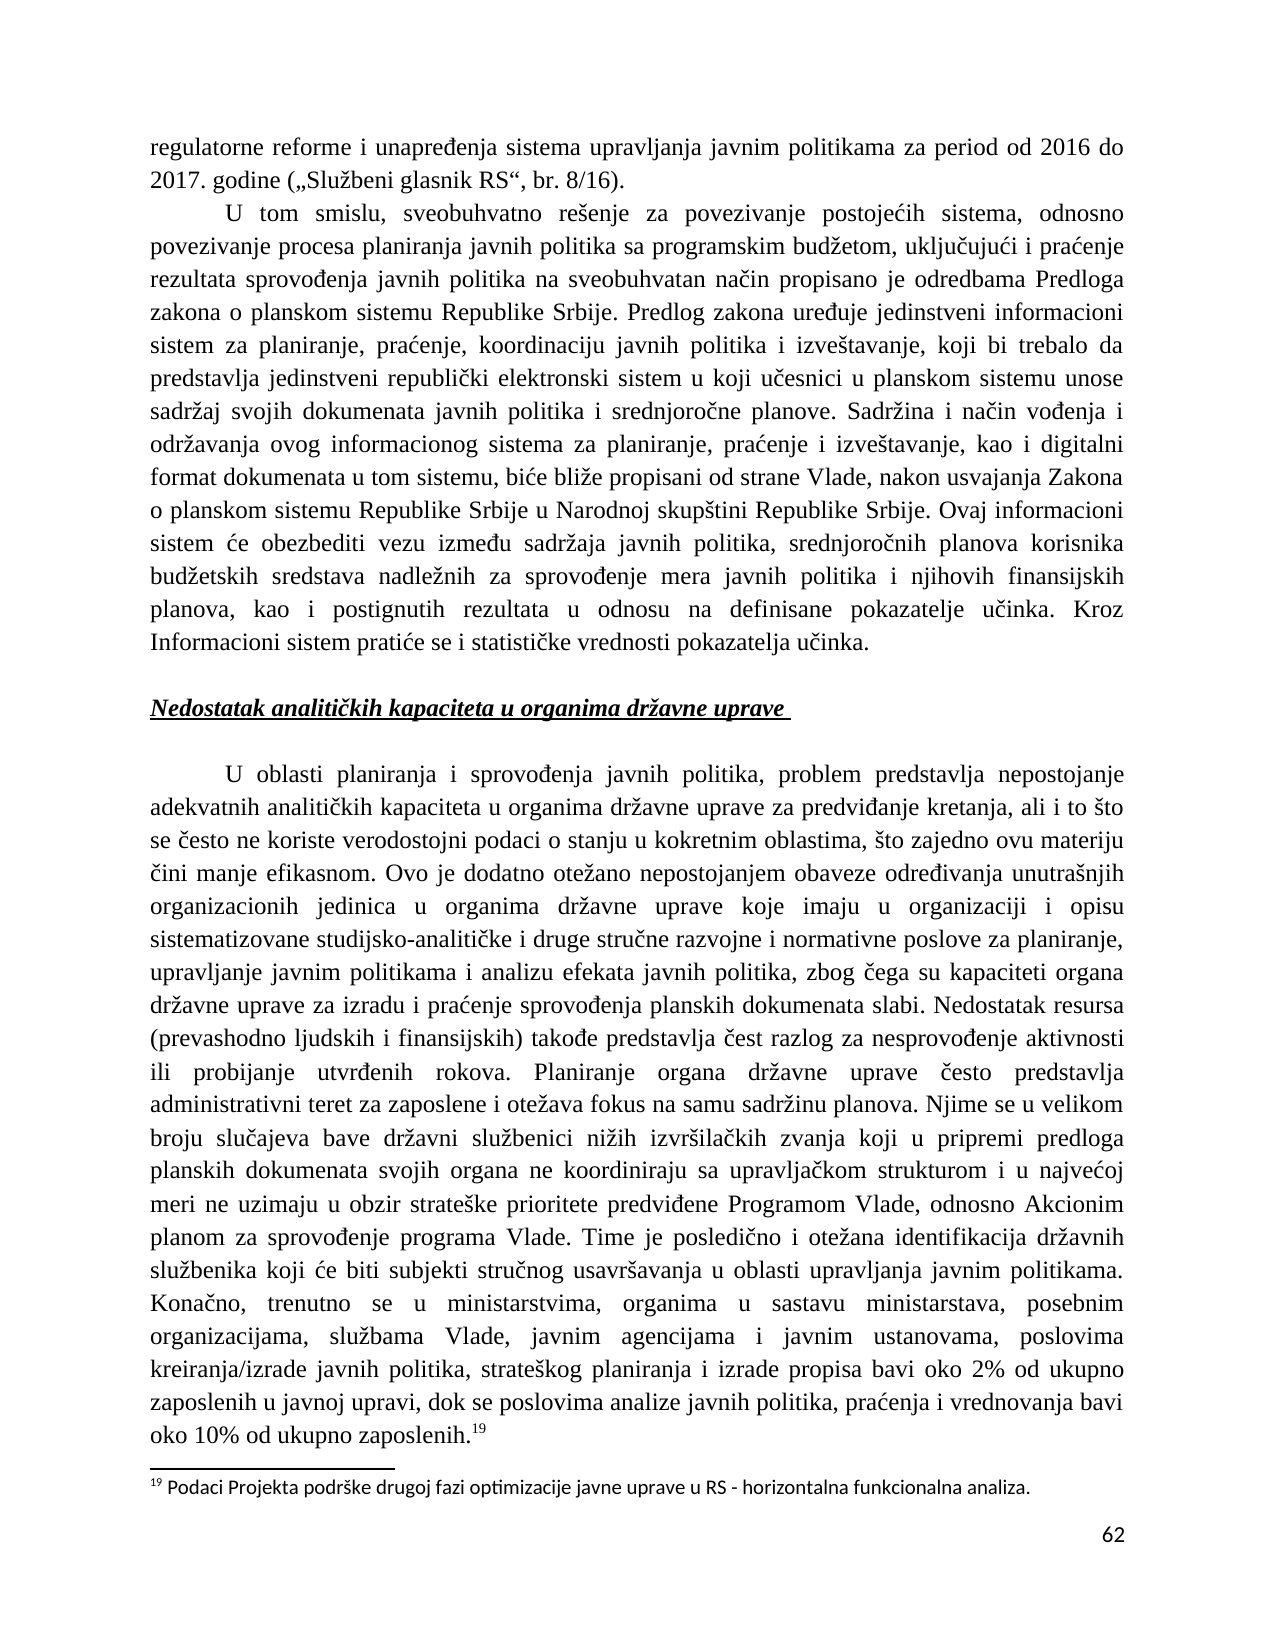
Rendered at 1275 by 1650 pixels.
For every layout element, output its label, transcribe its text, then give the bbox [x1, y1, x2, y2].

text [150, 132, 1125, 194]
text U oblasti planiranja i sprovođenja javnih politika, problem predstavlja nepostojanje adekvatnih analitičkih kapaciteta u organima državne uprave za predviđanje kretanja, ali i to što se često ne koriste verodostojni podaci o stanju u kokretnim oblastima, što zajedno ovu materiju čini manje efikasnom. Ovo je dodatno otežano nepostojanjem obaveze određivanja unutrašnjih organizacionih jedinica u organima državne uprave koje imaju u organizaciji i opisu sistematizovane studijsko-analitičke i druge stručne razvojne i normativne poslove za planiranje, upravljanje javnim politikama i analizu efekata javnih politika, zbog čega su kapaciteti organa državne uprave za izradu i praćenje sprovođenja planskih dokumenata slabi. Nedostatak resursa (prevashodno ljudskih i finansijskih) takođe predstavlja čest razlog za nesprovođenje aktivnosti ili probijanje utvrđenih rokova. Planiranje organa državne uprave često predstavlja administrativni teret za zaposlene i otežava fokus na samu sadržinu planova. Njime se u velikom broju slučajeva bave državni službenici nižih izvršilačkih zvanja koji u pripremi predloga planskih dokumenata svojih organa ne koordiniraju sa upravljačkom strukturom i u najvećoj meri ne uzimaju u obzir strateške prioritete predviđene Programom Vlade, odnosno Akcionim planom za sprovođenje programa Vlade. Time je posledično i otežana identifikacija državnih službenika koji će biti subjekti stručnog usavršavanja u oblasti upravljanja javnim politikama. Konačno, trenutno se u ministarstvima, organima u sastavu ministarstava, posebnim organizacijama, službama Vlade, javnim agencijama i javnim ustanovama, poslovima kreiranja/izrade javnih politika, strateškog planiranja i izrade propisa bavi oko 2% od ukupno zaposlenih u javnoj upravi, dok se poslovima analize javnih politika, praćenja i vrednovanja bavi oko 10% od ukupno zaposlenih. [150, 759, 1125, 1448]
text Nedostatak analitičkih kapaciteta u organima državne uprave [150, 693, 1125, 722]
text U tom smislu, sveobuhvatno rešenje za povezivanje postojećih sistema, odnosno povezivanje procesa planiranja javnih politika sa programskim budžetom, uključujući i praćenje rezultata sprovođenja javnih politika na sveobuhvatan način propisano je odredbama Predloga zakona o planskom sistemu Republike Srbije. Predlog zakona uređuje jedinstveni informacioni sistem za planiranje, praćenje, koordinaciju javnih politika i izveštavanje, koji bi trebalo da predstavlja jedinstveni republički elektronski sistem u koji učesnici u planskom sistemu unose sadržaj svojih dokumenata javnih politika i srednjoročne planove. Sadržina i način vođenja i održavanja ovog informacionog sistema za planiranje, praćenje i izveštavanje, kao i digitalni format dokumenata u tom sistemu, biće bliže propisani od strane Vlade, nakon usvajanja Zakona o planskom sistemu Republike Srbije u Narodnoj skupštini Republike Srbije. Ovaj informacioni sistem će obezbediti vezu između sadržaja javnih politika, srednjoročnih planova korisnika budžetskih sredstava nadležnih za sprovođenje mera javnih politika i njihovih finansijskih planova, kao i postignutih rezultata u odnosu na definisane pokazatelje učinka. Kroz Informacioni sistem pratiće se i statističke vrednosti pokazatelja učinka. [150, 198, 1125, 656]
